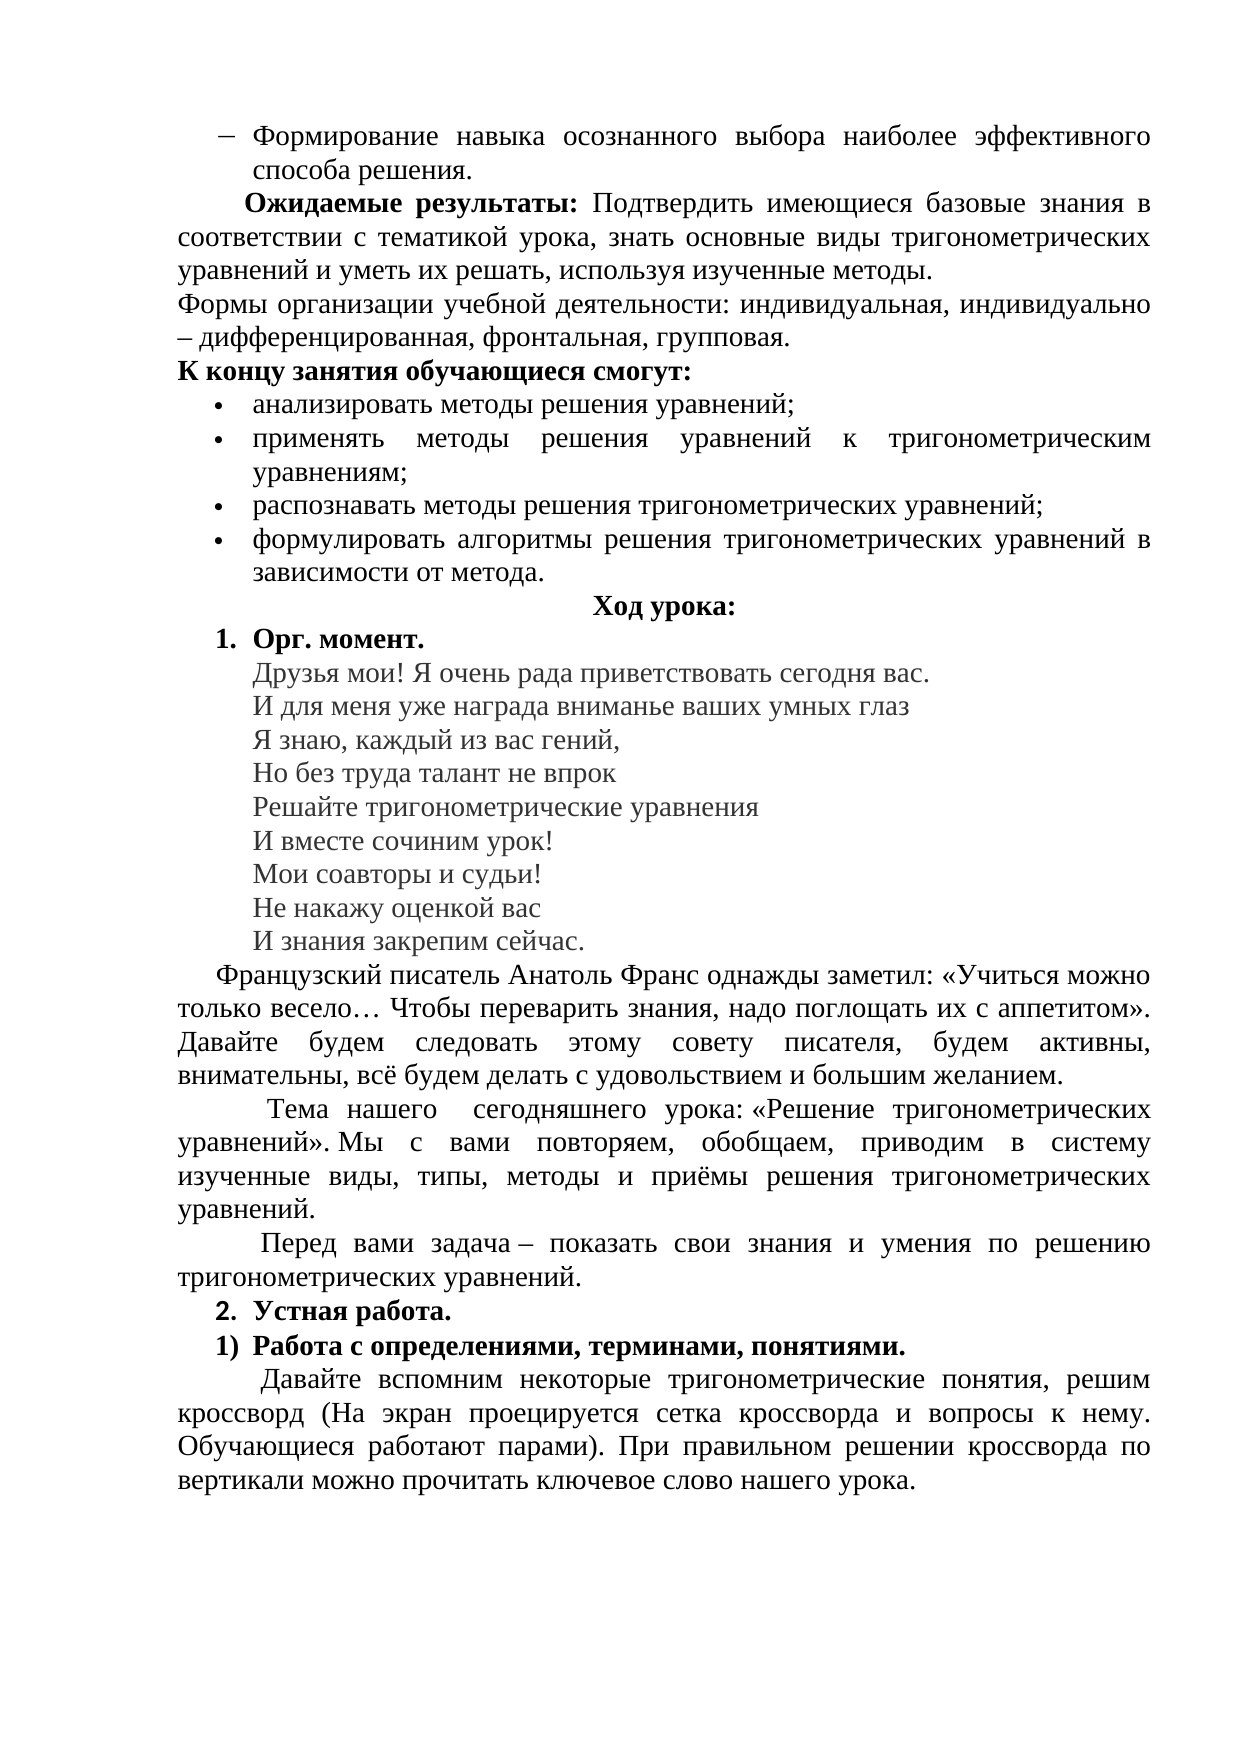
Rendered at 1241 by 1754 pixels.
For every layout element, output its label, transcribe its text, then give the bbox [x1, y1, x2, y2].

list Друзья мои! Я очень рада приветствовать сегодня вас. [252, 655, 1152, 688]
list распознавать методы решения тригонометрических уравнений; [215, 487, 1152, 521]
list применять методы решения уравнений к тригонометрическим уравнениям; [215, 420, 1152, 487]
text Французский писатель Анатоль Франс однажды заметил: «Учиться можно только весело… Чтобы переварить знания, надо поглощать их с аппетитом». Давайте будем следовать этому совету писателя, будем активны, внимательны, всё будем делать с удовольствием и большим желанием. [177, 957, 1152, 1091]
text Ожидаемые результаты: Подтвердить имеющиеся базовые знания в соответствии с тематикой урока, знать основные виды тригонометрических уравнений и уметь их решать, используя изученные методы. [177, 185, 1152, 286]
list Я знаю, каждый из вас гений, [252, 722, 1152, 756]
list И знания закрепим сейчас. [252, 923, 1152, 957]
text Перед вами задача – показать свои знания и умения по решению тригонометрических уравнений. [177, 1225, 1152, 1292]
list И вместе сочиним урок! [252, 823, 1152, 856]
list Работа с определениями, терминами, понятиями. [215, 1328, 1152, 1361]
list И для меня уже награда вниманье ваших умных глаз [252, 688, 1152, 722]
list Не накажу оценкой вас [252, 890, 1152, 923]
list формулировать алгоритмы решения тригонометрических уравнений в зависимости от метода. [215, 521, 1152, 588]
list Формирование навыка осознанного выбора наиболее эффективного способа решения. [215, 118, 1152, 185]
text Ход урока: [177, 588, 1152, 621]
list анализировать методы решения уравнений; [215, 387, 1152, 420]
list Решайте тригонометрические уравнения [252, 789, 1152, 823]
text Тема нашего сегодняшнего урока: «Решение тригонометрических уравнений». Мы с вами повторяем, обобщаем, приводим в систему изученные виды, типы, методы и приёмы решения тригонометрических уравнений. [177, 1091, 1152, 1225]
list Устная работа. [215, 1292, 1152, 1328]
text Формы организации учебной деятельности: индивидуальная, индивидуально – дифференцированная, фронтальная, групповая. [177, 286, 1152, 353]
list Орг. момент. [215, 621, 1152, 655]
list Но без труда талант не впрок [252, 756, 1152, 789]
list Мои соавторы и судьи! [252, 856, 1152, 890]
text К концу занятия обучающиеся смогут: [177, 353, 1152, 387]
text Давайте вспомним некоторые тригонометрические понятия, решим кроссворд (На экран проецируется сетка кроссворда и вопросы к нему. Обучающиеся работают парами). При правильном решении кроссворда по вертикали можно прочитать ключевое слово нашего урока. [177, 1361, 1152, 1496]
